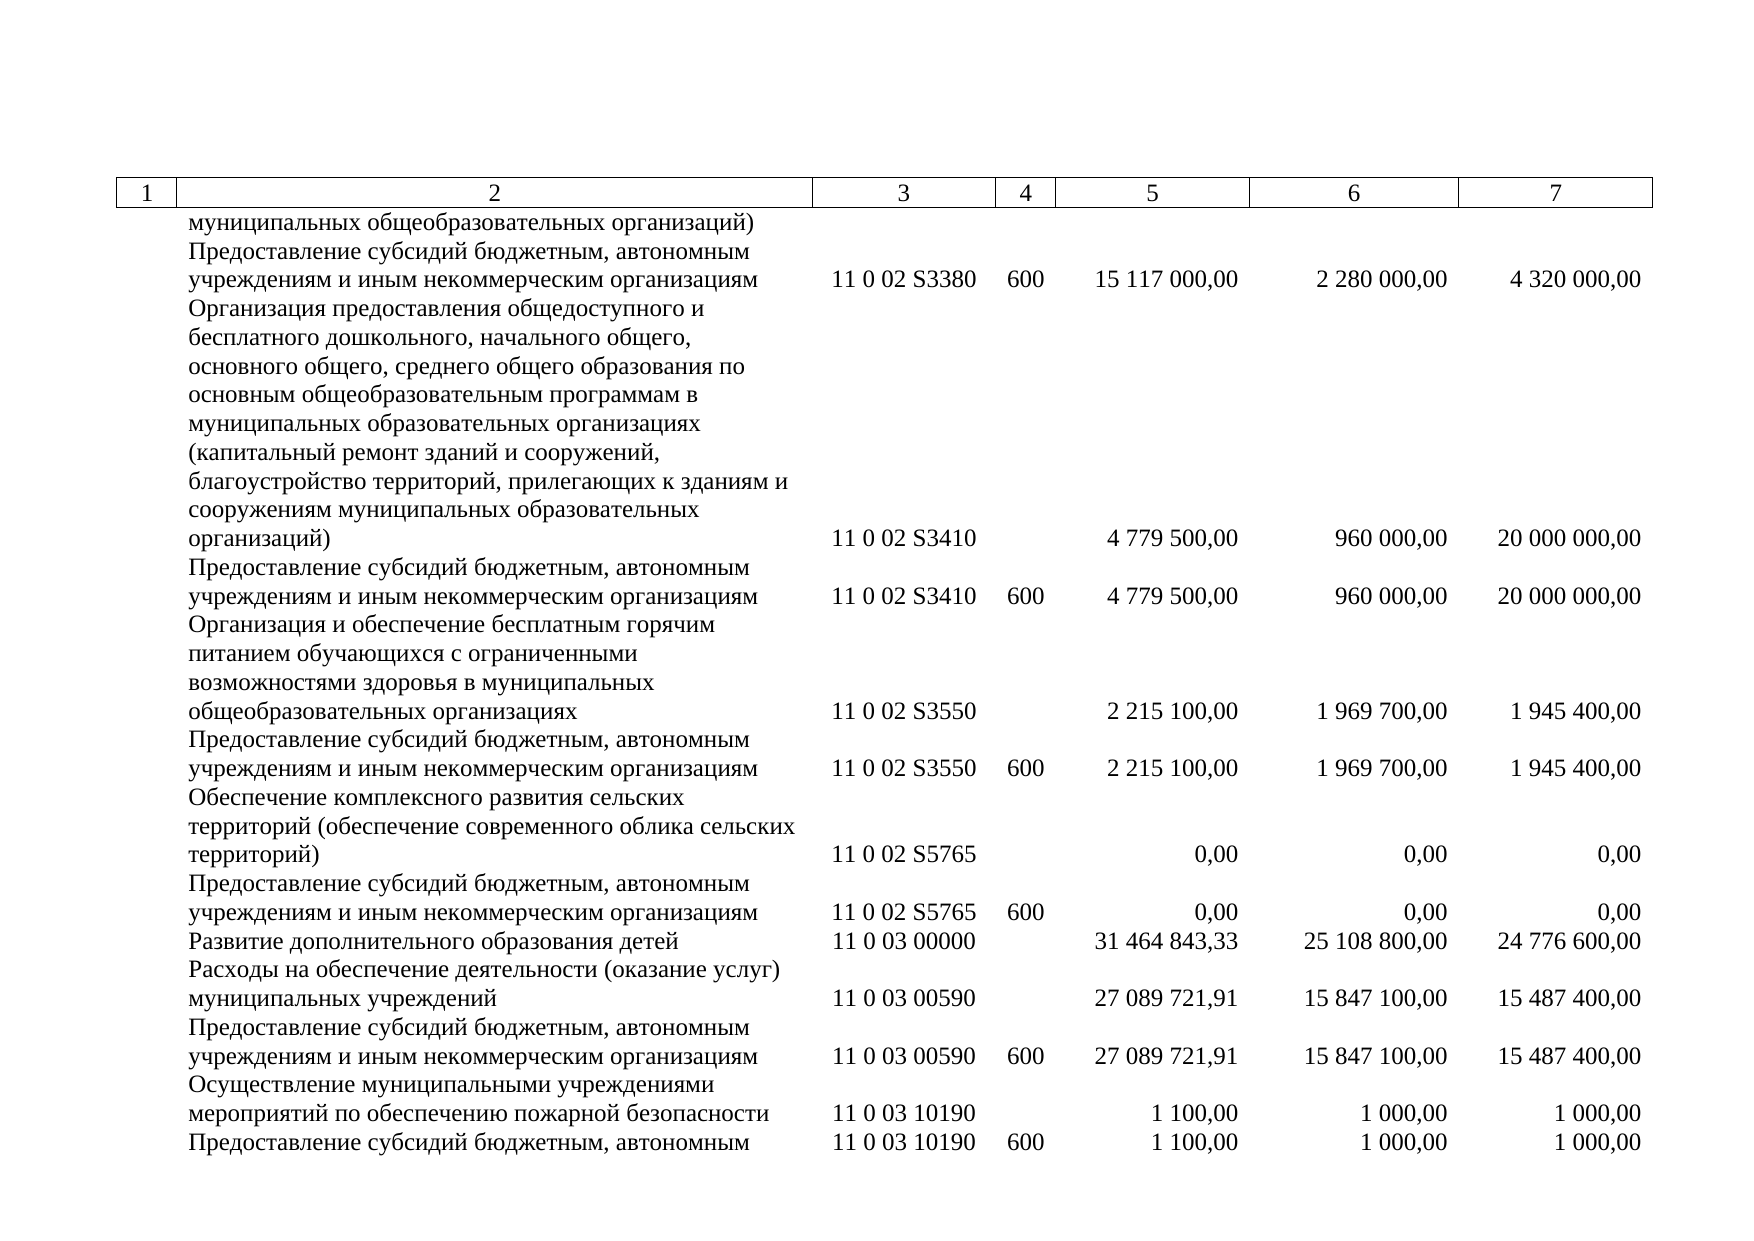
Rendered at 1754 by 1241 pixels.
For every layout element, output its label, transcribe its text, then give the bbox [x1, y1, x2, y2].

table_header 1 [117, 178, 176, 207]
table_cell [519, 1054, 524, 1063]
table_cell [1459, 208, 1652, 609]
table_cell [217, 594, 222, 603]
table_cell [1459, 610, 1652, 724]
table_header 3 [813, 178, 995, 207]
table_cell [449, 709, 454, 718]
table_header 6 [1250, 178, 1458, 207]
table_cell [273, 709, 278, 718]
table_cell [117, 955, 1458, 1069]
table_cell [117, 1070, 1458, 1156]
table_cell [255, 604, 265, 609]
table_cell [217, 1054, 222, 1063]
table_header 5 [1056, 178, 1249, 207]
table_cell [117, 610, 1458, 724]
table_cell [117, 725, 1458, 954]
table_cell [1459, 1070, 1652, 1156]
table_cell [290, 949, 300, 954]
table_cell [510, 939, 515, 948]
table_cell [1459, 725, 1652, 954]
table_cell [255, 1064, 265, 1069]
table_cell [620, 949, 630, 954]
table_header 4 [996, 178, 1055, 207]
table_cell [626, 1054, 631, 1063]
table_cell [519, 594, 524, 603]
table_header 2 [177, 178, 812, 207]
table_header 7 [1459, 178, 1652, 207]
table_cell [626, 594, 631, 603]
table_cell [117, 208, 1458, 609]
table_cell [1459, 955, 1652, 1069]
